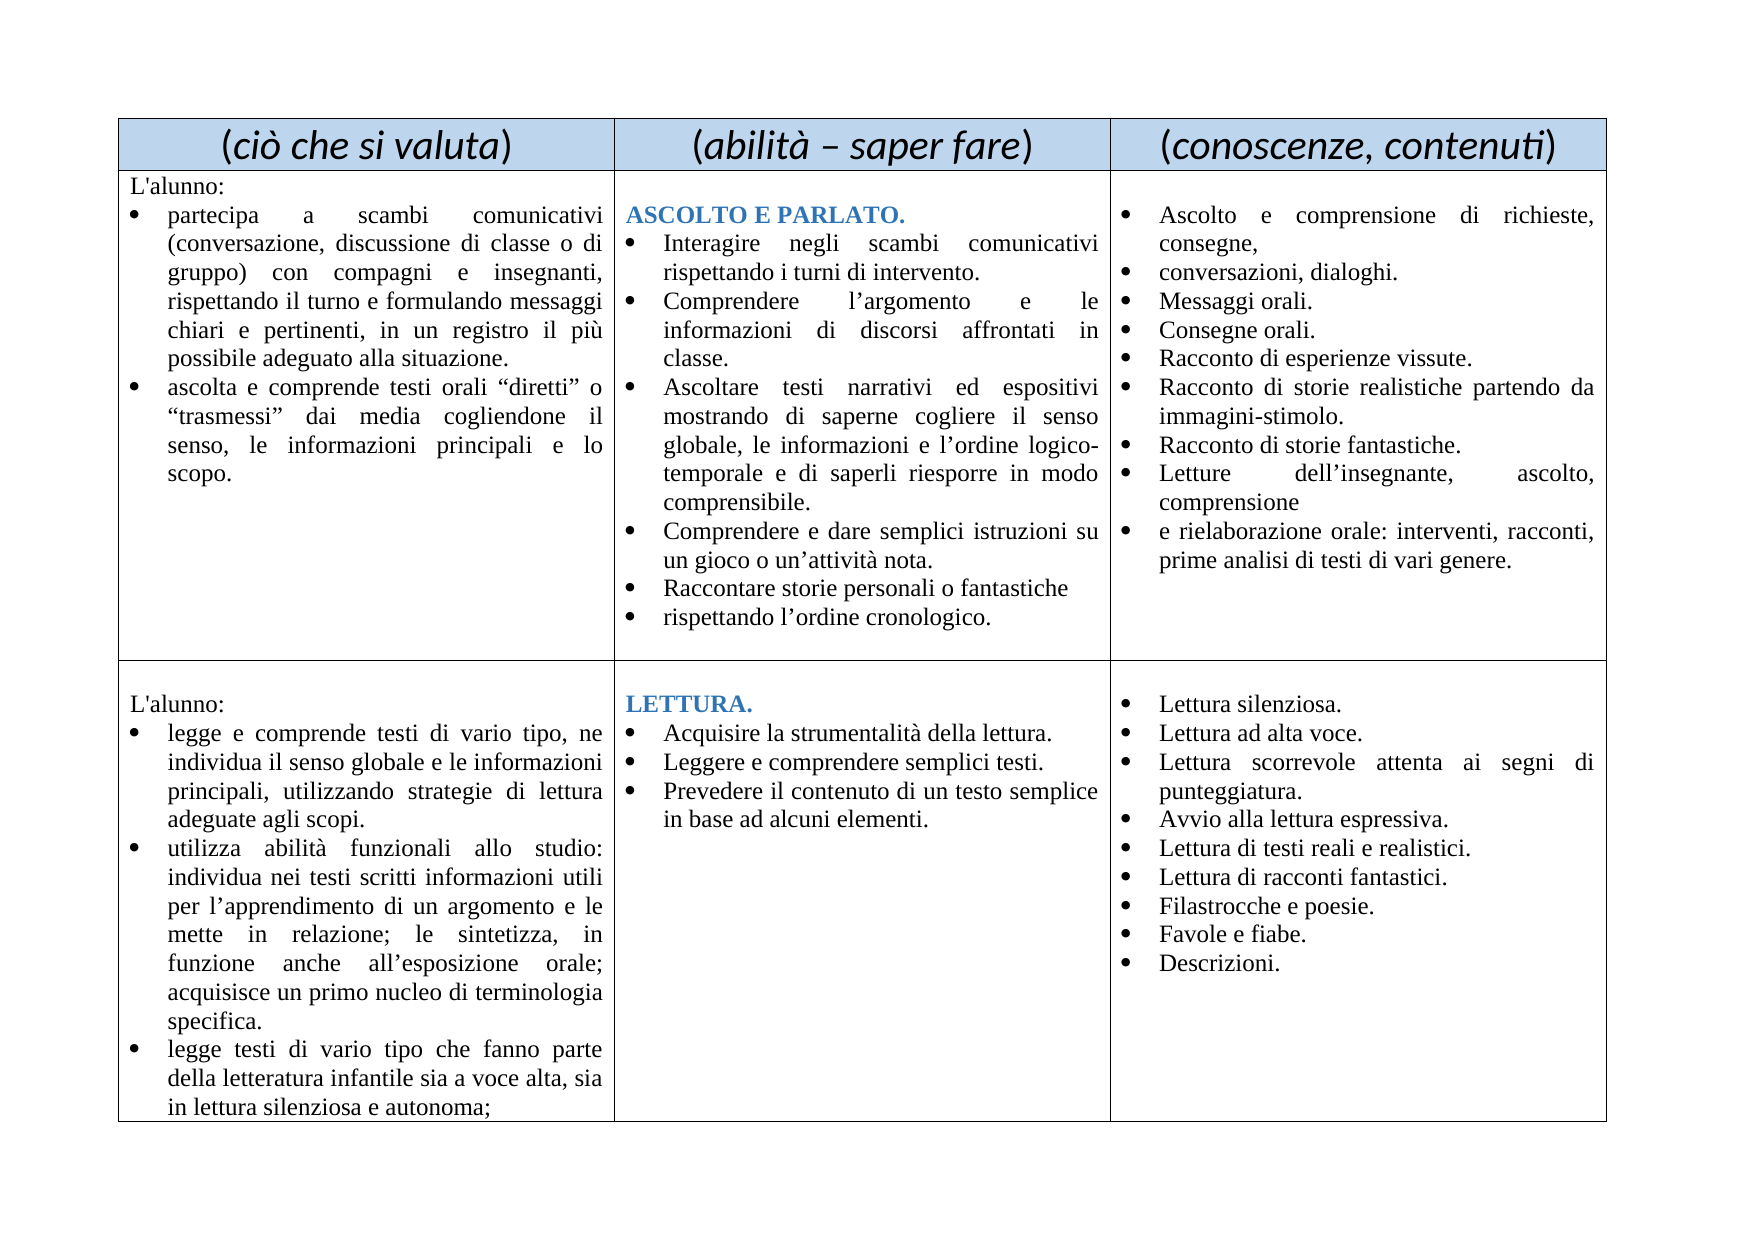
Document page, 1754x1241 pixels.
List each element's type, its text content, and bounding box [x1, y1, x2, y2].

table_cell L'alunno: partecipa a scambi comunicativi (conversazione, discussione di classe o di gruppo) con compagni e insegnanti, rispettando il turno e formulando messaggi chiari e pertinenti, in un registro il più possibile adeguato alla situazione. ascolta e comprende testi orali “diretti” o “trasmessi” dai media cogliendone il senso, le informazioni principali e lo scopo. [119, 171, 614, 660]
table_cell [1111, 661, 1606, 1121]
table_cell Ascolto e comprensione di richieste, consegne, conversazioni, dialoghi. Messaggi orali. Consegne orali. Racconto di esperienze vissute. Racconto di storie realistiche partendo da immagini-stimolo. Racconto di storie fantastiche. Letture dell’insegnante, ascolto, comprensione e rielaborazione orale: interventi, racconti, prime analisi di testi di vari genere. [1111, 171, 1606, 660]
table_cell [1111, 119, 1606, 170]
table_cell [615, 119, 1110, 170]
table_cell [615, 661, 1110, 1121]
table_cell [119, 661, 614, 1121]
table_cell ASCOLTO E PARLATO. Interagire negli scambi comunicativi rispettando i turni di intervento. Comprendere l’argomento e le informazioni di discorsi affrontati in classe. Ascoltare testi narrativi ed espositivi mostrando di saperne cogliere il senso globale, le informazioni e l’ordine logico-temporale e di saperli riesporre in modo comprensibile. Comprendere e dare semplici istruzioni su un gioco o un’attività nota. Raccontare storie personali o fantastiche rispettando l’ordine cronologico. [615, 171, 1110, 660]
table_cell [119, 119, 614, 170]
